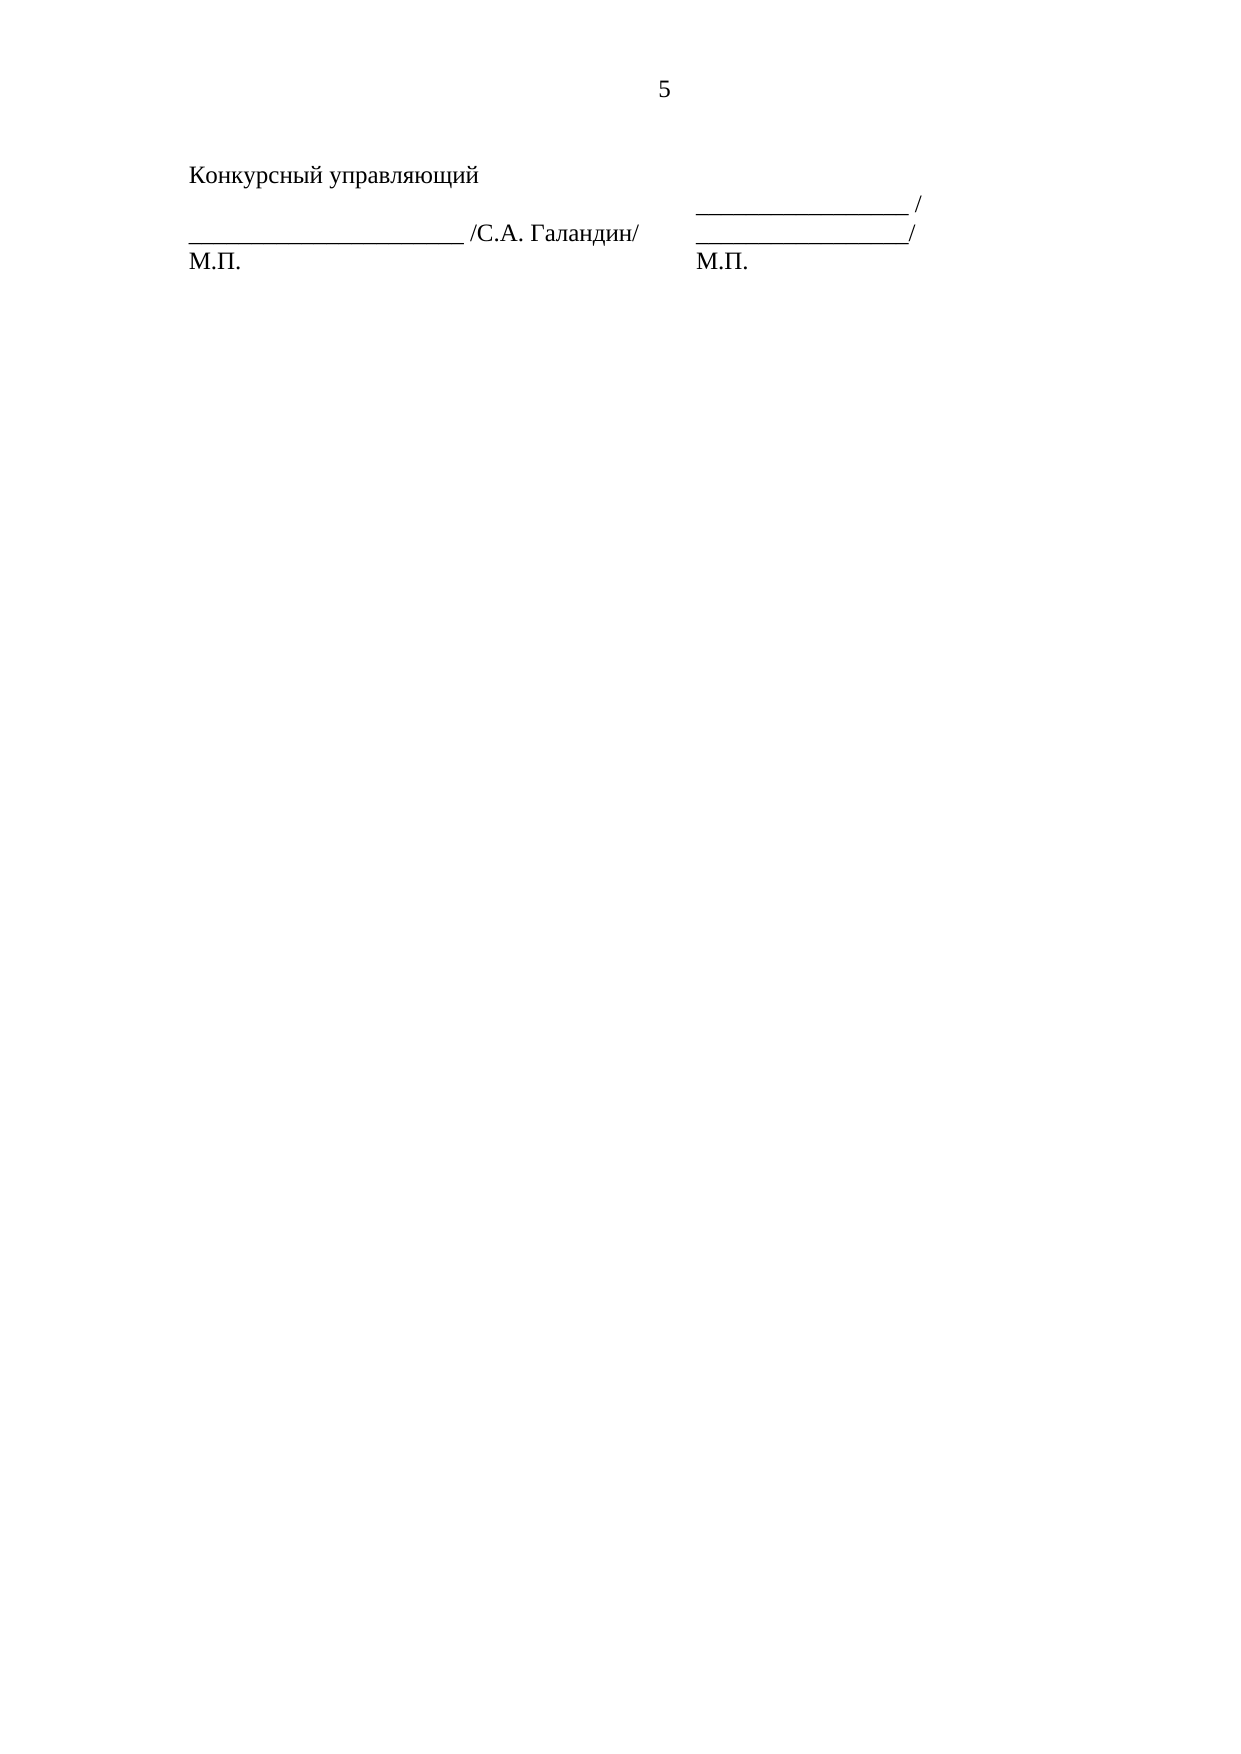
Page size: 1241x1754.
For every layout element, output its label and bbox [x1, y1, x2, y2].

table_header [177, 131, 684, 275]
table_header [685, 131, 1152, 275]
